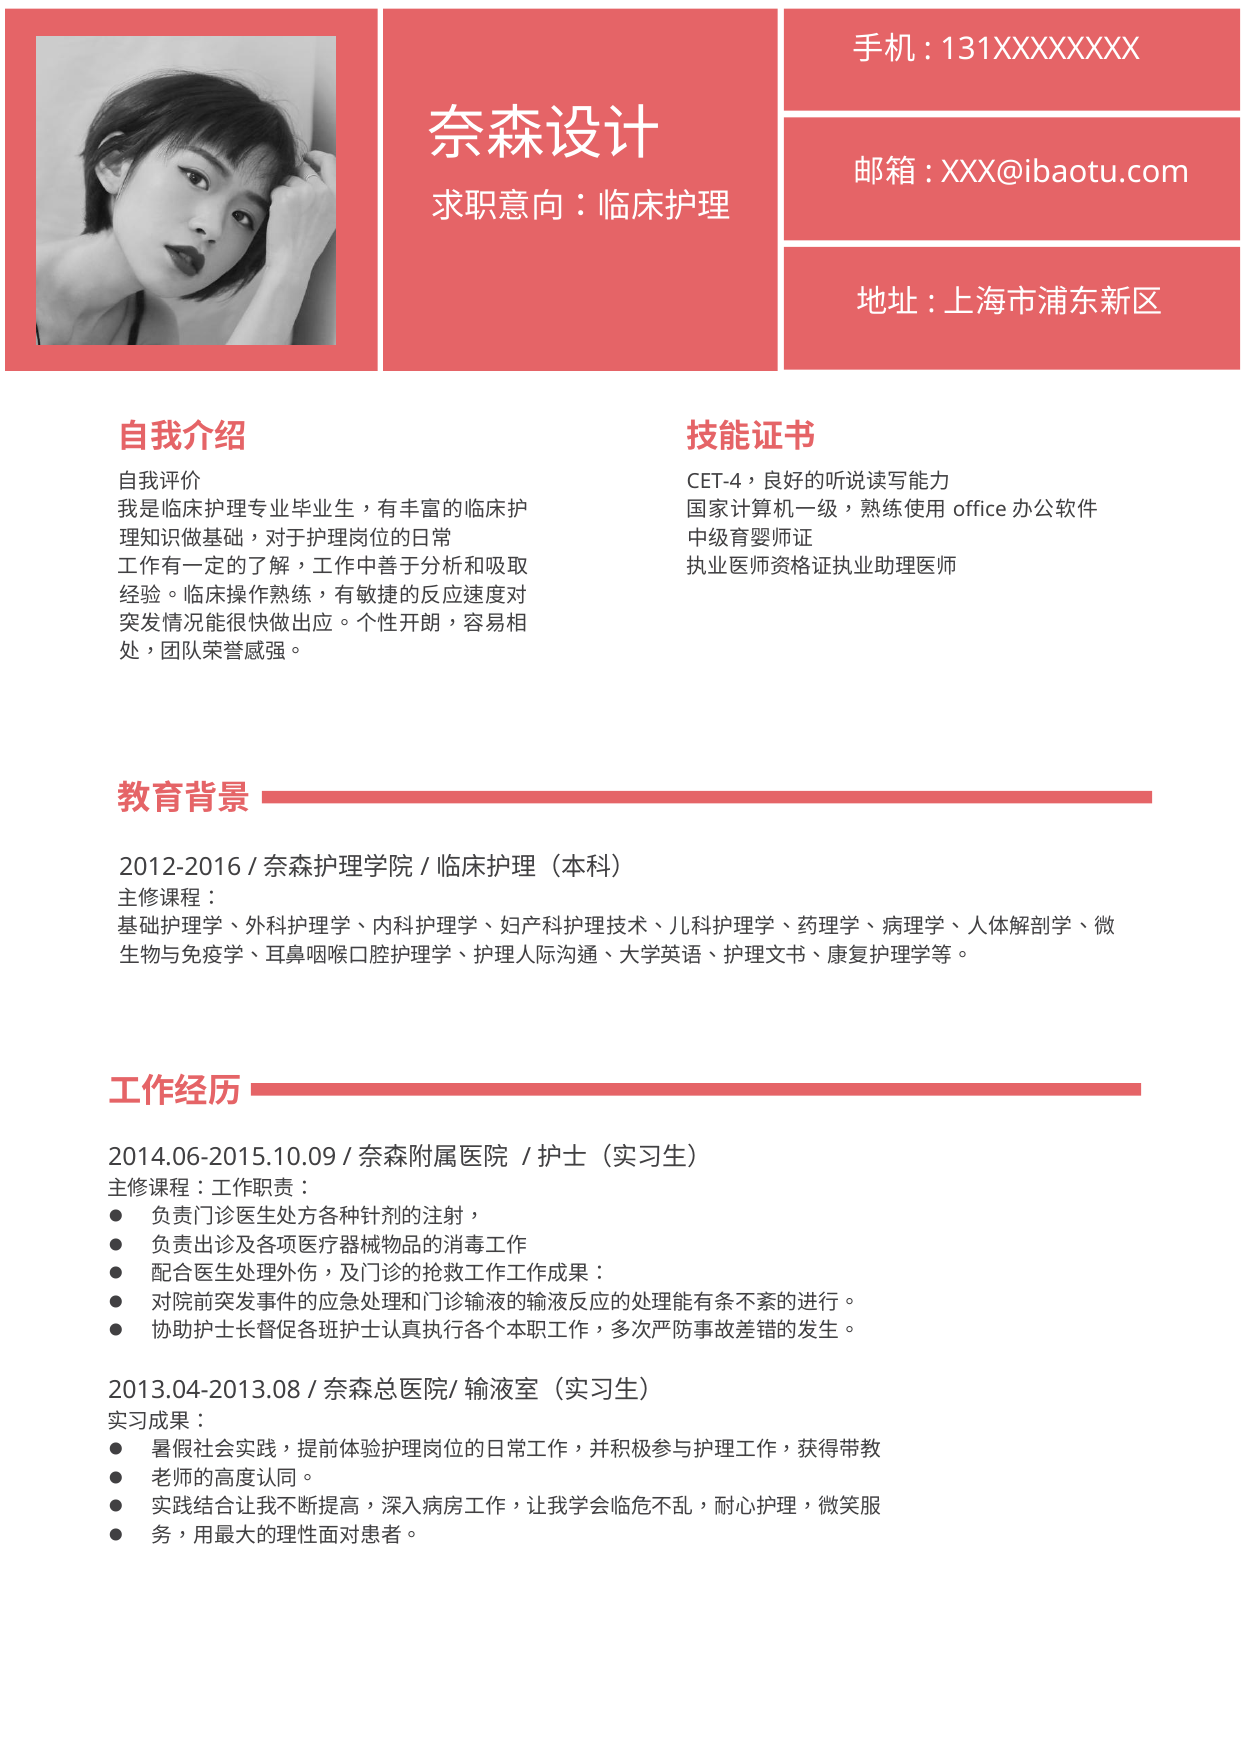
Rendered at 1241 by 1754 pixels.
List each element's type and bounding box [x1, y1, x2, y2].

picture [36, 36, 336, 345]
